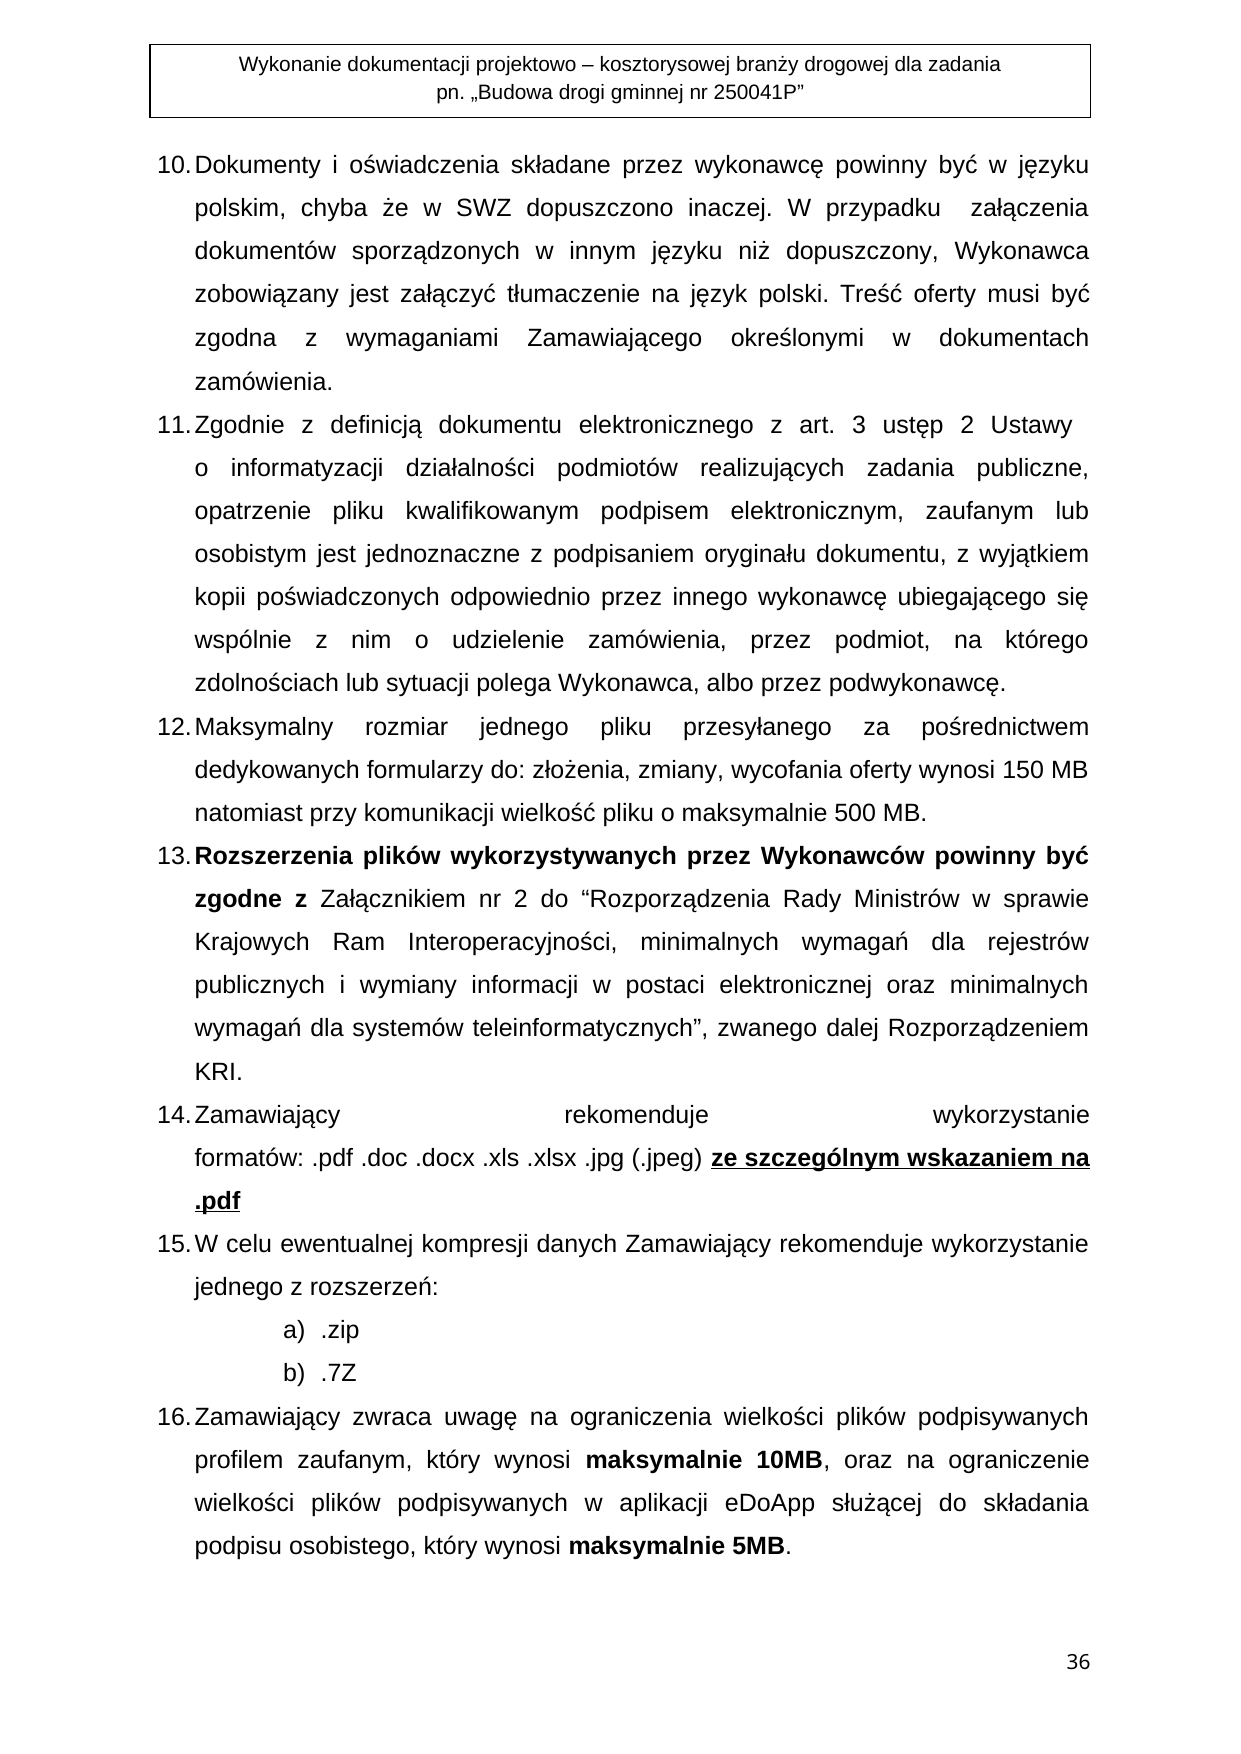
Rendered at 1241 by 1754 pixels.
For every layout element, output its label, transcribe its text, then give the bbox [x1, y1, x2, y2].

list Dokumenty i oświadczenia składane przez wykonawcę powinny być w języku polskim, chyba że w SWZ dopuszczono inaczej. W przypadku załączenia dokumentów sporządzonych w innym języku niż dopuszczony, Wykonawca zobowiązany jest załączyć tłumaczenie na język polski. Treść oferty musi być zgodna z wymaganiami Zamawiającego określonymi w dokumentach zamówienia. [157, 150, 1090, 395]
list Zamawiający rekomenduje wykorzystanie formatów: .pdf .doc .docx .xls .xlsx .jpg (.jpeg) ze szczególnym wskazaniem na .pdf [157, 1099, 1090, 1214]
list Maksymalny rozmiar jednego pliku przesyłanego za pośrednictwem dedykowanych formularzy do: złożenia, zmiany, wycofania oferty wynosi 150 MB natomiast przy komunikacji wielkość pliku o maksymalnie 500 MB. [157, 711, 1090, 826]
list Zamawiający zwraca uwagę na ograniczenia wielkości plików podpisywanych profilem zaufanym, który wynosi maksymalnie 10MB, oraz na ograniczenie wielkości plików podpisywanych w aplikacji eDoApp służącej do składania podpisu osobistego, który wynosi maksymalnie 5MB. [157, 1401, 1090, 1559]
list Zgodnie z definicją dokumentu elektronicznego z art. 3 ustęp 2 Ustawy o informatyzacji działalności podmiotów realizujących zadania publiczne, opatrzenie pliku kwalifikowanym podpisem elektronicznym, zaufanym lub osobistym jest jednoznaczne z podpisaniem oryginału dokumentu, z wyjątkiem kopii poświadczonych odpowiednio przez innego wykonawcę ubiegającego się wspólnie z nim o udzielenie zamówienia, przez podmiot, na którego zdolnościach lub sytuacji polega Wykonawca, albo przez podwykonawcę. [157, 409, 1090, 697]
list W celu ewentualnej kompresji danych Zamawiający rekomenduje wykorzystanie jednego z rozszerzeń: [157, 1229, 1090, 1301]
list .zip [283, 1315, 1090, 1344]
list Rozszerzenia plików wykorzystywanych przez Wykonawców powinny być zgodne z Załącznikiem nr 2 do “Rozporządzenia Rady Ministrów w sprawie Krajowych Ram Interoperacyjności, minimalnych wymagań dla rejestrów publicznych i wymiany informacji w postaci elektronicznej oraz minimalnych wymagań dla systemów teleinformatycznych”, zwanego dalej Rozporządzeniem KRI. [157, 841, 1090, 1085]
list .7Z [283, 1358, 1090, 1387]
